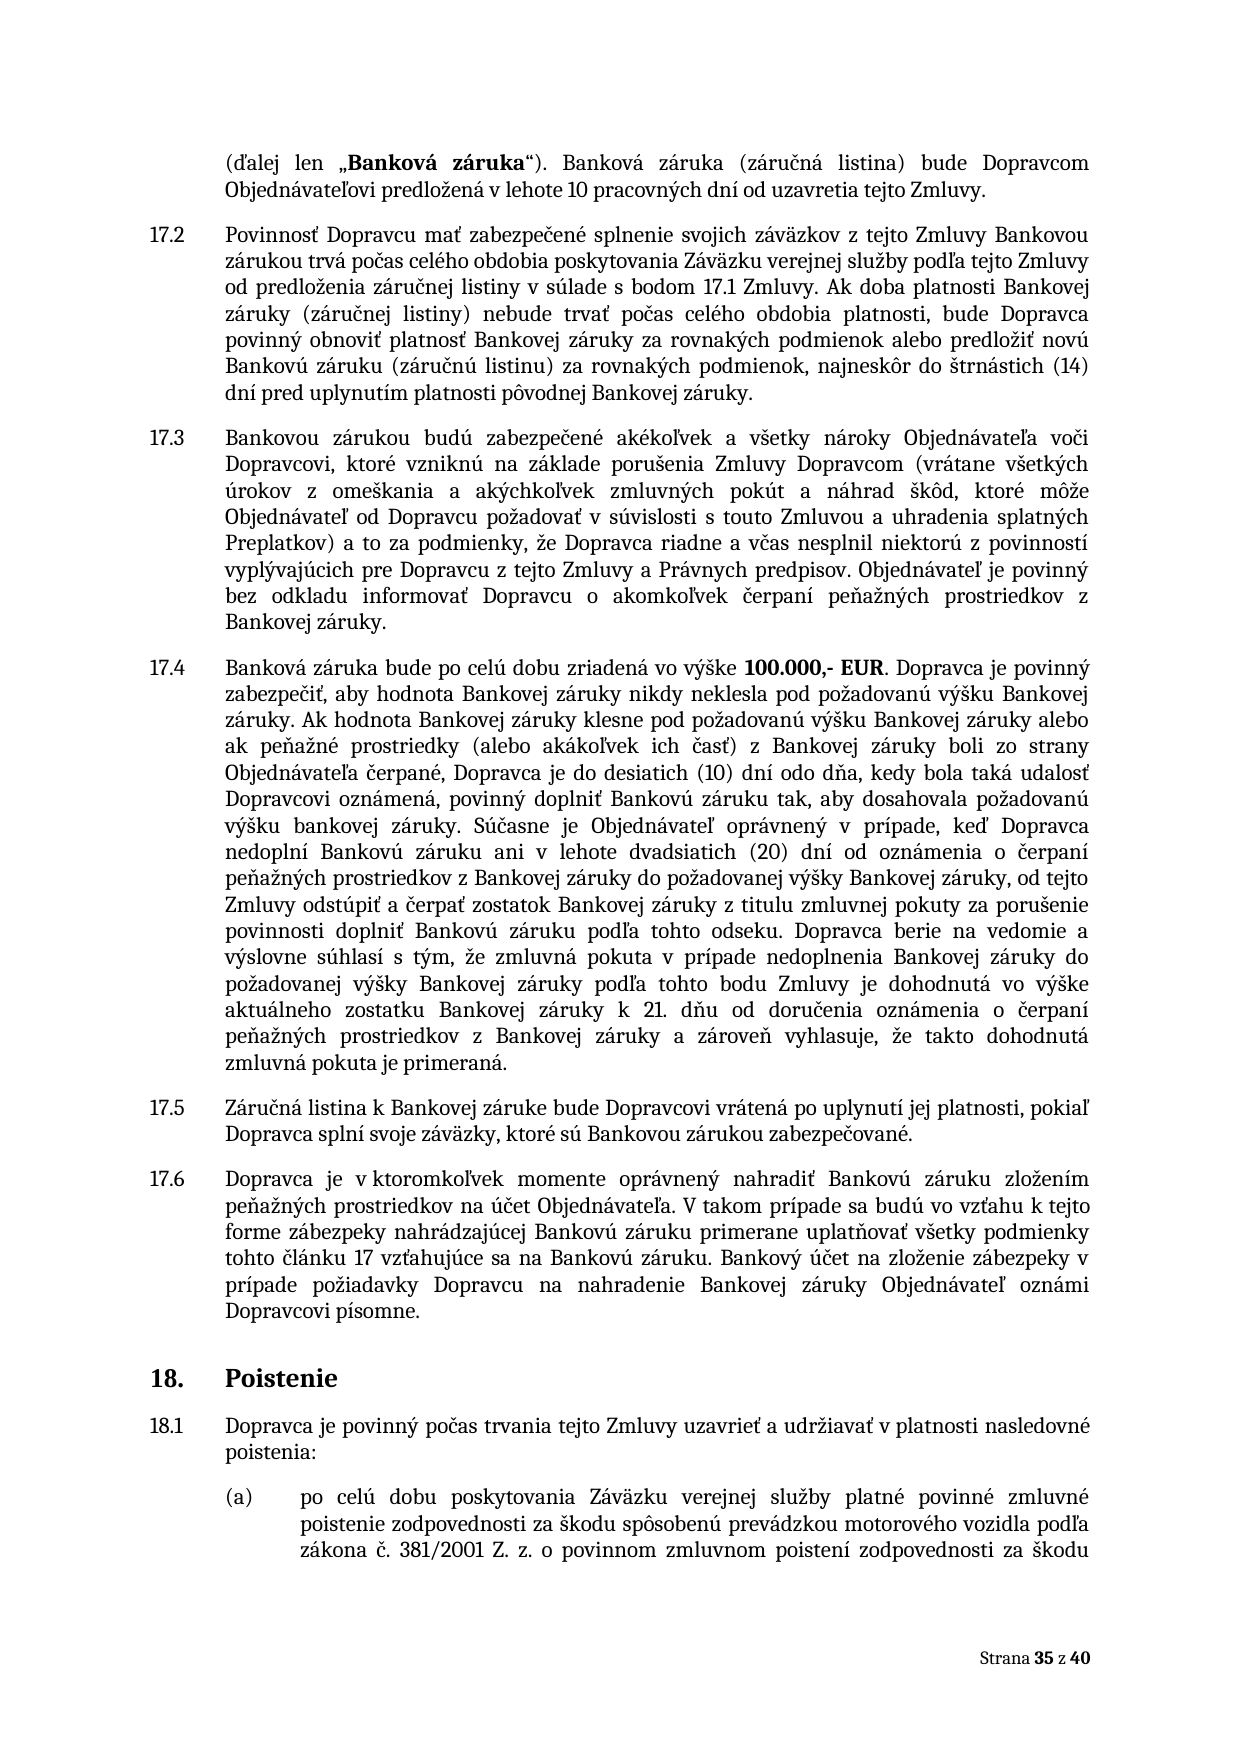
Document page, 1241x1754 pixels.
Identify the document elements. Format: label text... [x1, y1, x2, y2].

subtitle Povinnosť Dopravcu mať zabezpečené splnenie svojich záväzkov z tejto Zmluvy Bankovou zárukou trvá počas celého obdobia poskytovania Záväzku verejnej služby podľa tejto Zmluvy od predloženia záručnej listiny v súlade s bodom 17.1 Zmluvy. Ak doba platnosti Bankovej záruky (záručnej listiny) nebude trvať počas celého obdobia platnosti, bude Dopravca povinný obnoviť platnosť Bankovej záruky za rovnakých podmienok alebo predložiť novú Bankovú záruku (záručnú listinu) za rovnakých podmienok, najneskôr do štrnástich (14) dní pred uplynutím platnosti pôvodnej Bankovej záruky. [150, 221, 1090, 406]
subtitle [150, 150, 1090, 203]
subtitle Dopravca je v ktoromkoľvek momente oprávnený nahradiť Bankovú záruku zložením peňažných prostriedkov na účet Objednávateľa. V takom prípade sa budú vo vzťahu k tejto forme zábezpeky nahrádzajúcej Bankovú záruku primerane uplatňovať všetky podmienky tohto článku 17 vzťahujúce sa na Bankovú záruku. Bankový účet na zloženie zábezpeky v prípade požiadavky Dopravcu na nahradenie Bankovej záruky Objednávateľ oznámi Dopravcovi písomne. [150, 1166, 1090, 1324]
subtitle Poistenie [150, 1362, 1090, 1394]
subtitle Záručná listina k Bankovej záruke bude Dopravcovi vrátená po uplynutí jej platnosti, pokiaľ Dopravca splní svoje záväzky, ktoré sú Bankovou zárukou zabezpečované. [150, 1095, 1090, 1147]
subtitle Bankovou zárukou budú zabezpečené akékoľvek a všetky nároky Objednávateľa voči Dopravcovi, ktoré vzniknú na základe porušenia Zmluvy Dopravcom (vrátane všetkých úrokov z omeškania a akýchkoľvek zmluvných pokút a náhrad škôd, ktoré môže Objednávateľ od Dopravcu požadovať v súvislosti s touto Zmluvou a uhradenia splatných Preplatkov) a to za podmienky, že Dopravca riadne a včas nesplnil niektorú z povinností vyplývajúcich pre Dopravcu z tejto Zmluvy a Právnych predpisov. Objednávateľ je povinný bez odkladu informovať Dopravcu o akomkoľvek čerpaní peňažných prostriedkov z Bankovej záruky. [150, 425, 1090, 636]
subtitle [225, 1484, 1090, 1563]
subtitle Dopravca je povinný počas trvania tejto Zmluvy uzavrieť a udržiavať v platnosti nasledovné poistenia: [150, 1413, 1090, 1465]
subtitle Banková záruka bude po celú dobu zriadená vo výške 100.000,- EUR. Dopravca je povinný zabezpečiť, aby hodnota Bankovej záruky nikdy neklesla pod požadovanú výšku Bankovej záruky. Ak hodnota Bankovej záruky klesne pod požadovanú výšku Bankovej záruky alebo ak peňažné prostriedky (alebo akákoľvek ich časť) z Bankovej záruky boli zo strany Objednávateľa čerpané, Dopravca je do desiatich (10) dní odo dňa, kedy bola taká udalosť Dopravcovi oznámená, povinný doplniť Bankovú záruku tak, aby dosahovala požadovanú výšku bankovej záruky. Súčasne je Objednávateľ oprávnený v prípade, keď Dopravca nedoplní Bankovú záruku ani v lehote dvadsiatich (20) dní od oznámenia o čerpaní peňažných prostriedkov z Bankovej záruky do požadovanej výšky Bankovej záruky, od tejto Zmluvy odstúpiť a čerpať zostatok Bankovej záruky z titulu zmluvnej pokuty za porušenie povinnosti doplniť Bankovú záruku podľa tohto odseku. Dopravca berie na vedomie a výslovne súhlasí s tým, že zmluvná pokuta v prípade nedoplnenia Bankovej záruky do požadovanej výšky Bankovej záruky podľa tohto bodu Zmluvy je dohodnutá vo výške aktuálneho zostatku Bankovej záruky k 21. dňu od doručenia oznámenia o čerpaní peňažných prostriedkov z Bankovej záruky a zároveň vyhlasuje, že takto dohodnutá zmluvná pokuta je primeraná. [150, 654, 1090, 1076]
